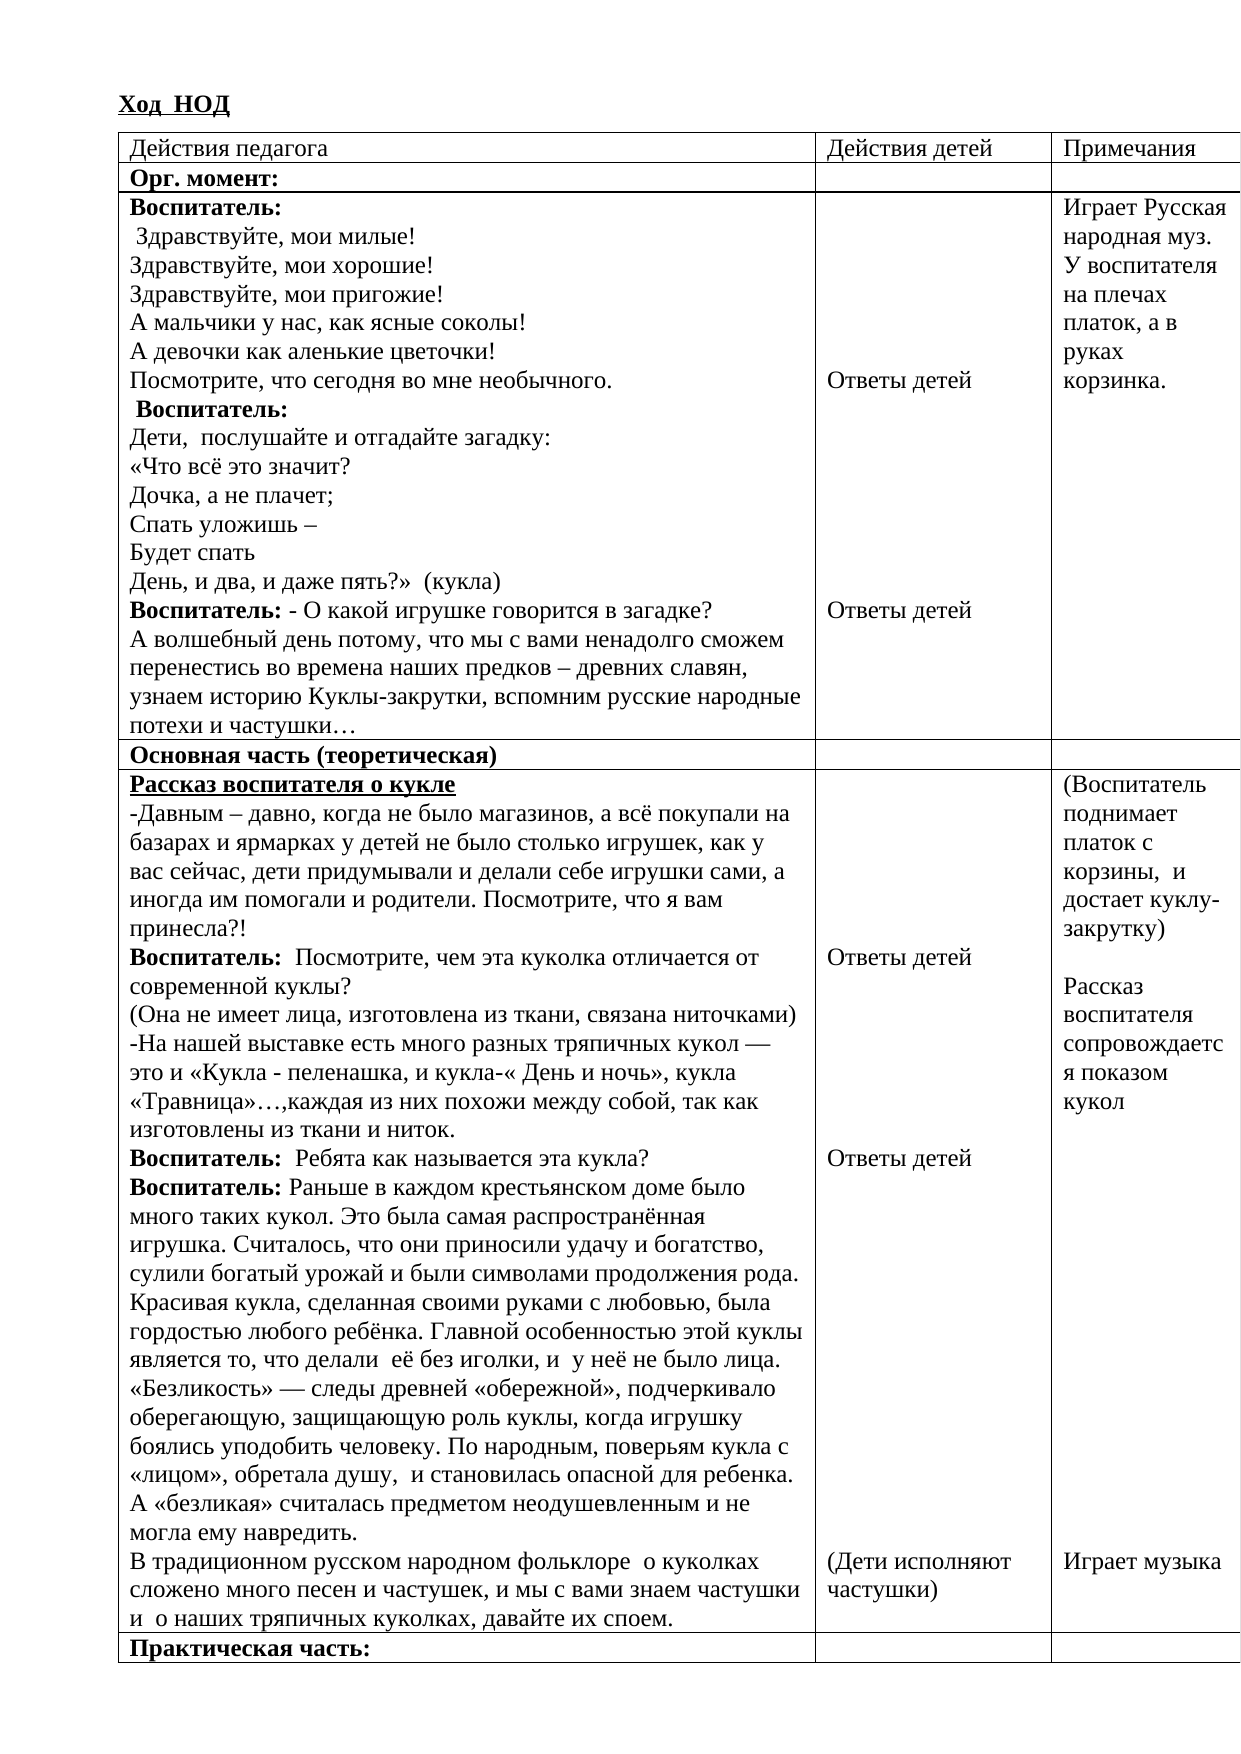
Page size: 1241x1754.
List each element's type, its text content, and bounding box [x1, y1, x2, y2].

text Ход НОД [118, 89, 1152, 117]
table_header Действия детей [816, 133, 1051, 162]
table_cell [1052, 740, 1240, 768]
table_cell [1052, 1633, 1240, 1662]
table_cell Практическая часть: [119, 1633, 815, 1662]
table_cell [816, 163, 1051, 191]
table_cell Играет Русская народная муз. У воспитателя на плечах платок, а в руках корзинка. [1052, 193, 1240, 739]
table_header Примечания [1052, 133, 1240, 162]
table_cell [1052, 163, 1240, 191]
table_cell Орг. момент: [119, 163, 815, 191]
table_cell Воспитатель: Здравствуйте, мои милые! Здравствуйте, мои хорошие! Здравствуйте, мои пригожие! А мальчики у нас, как ясные соколы! А девочки как аленькие цветочки! Посмотрите, что сегодня во мне необычного. Воспитатель: Дети, послушайте и отгадайте загадку: «Что всё это значит? Дочка, а не плачет; Спать уложишь – Будет спать День, и два, и даже пять?» (кукла) Воспитатель: - О какой игрушке говорится в загадке? А волшебный день потому, что мы с вами ненадолго сможем перенестись во времена наших предков – древних славян, узнаем историю Куклы-закрутки, вспомним русские народные потехи и частушки… [119, 193, 815, 739]
table_cell Ответы детей Ответы детей [816, 193, 1051, 739]
table_cell [816, 1633, 1051, 1662]
table_cell (Воспитатель поднимает платок с корзины, и достает куклу- закрутку) Рассказ воспитателя сопровождается показом кукол Играет музыка [1052, 770, 1240, 1632]
table_cell Основная часть (теоретическая) [119, 740, 815, 768]
table_cell Ответы детей Ответы детей (Дети исполняют частушки) [816, 770, 1051, 1632]
table_cell [816, 740, 1051, 768]
table_cell Рассказ воспитателя о кукле -Давным – давно, когда не было магазинов, а всё покупали на базарах и ярмарках у детей не было столько игрушек, как у вас сейчас, дети придумывали и делали себе игрушки сами, а иногда им помогали и родители. Посмотрите, что я вам принесла?! Воспитатель: Посмотрите, чем эта куколка отличается от современной куклы? (Она не имеет лица, изготовлена из ткани, связана ниточками) -На нашей выставке есть много разных тряпичных кукол — это и «Кукла - пеленашка, и кукла-« День и ночь», кукла «Травница»…,каждая из них похожи между собой, так как изготовлены из ткани и ниток. Воспитатель: Ребята как называется эта кукла? Воспитатель: Раньше в каждом крестьянском доме было много таких кукол. Это была самая распространённая игрушка. Считалось, что они приносили удачу и богатство, сулили богатый урожай и были символами продолжения рода. Красивая кукла, сделанная своими руками с любовью, была гордостью любого ребёнка. Главной особенностью этой куклы является то, что делали её без иголки, и у неё не было лица. «Безликость» — следы древней «обережной», подчеркивало оберегающую, защищающую роль куклы, когда игрушку боялись уподобить человеку. По народным, поверьям кукла с «лицом», обретала душу, и становилась опасной для ребенка. А «безликая» считалась предметом неодушевленным и не могла ему навредить. В традиционном русском народном фольклоре о куколках сложено много песен и частушек, и мы с вами знаем частушки и о наших тряпичных куколках, давайте их споем. [119, 770, 815, 1632]
table_header Действия педагога [119, 133, 815, 162]
